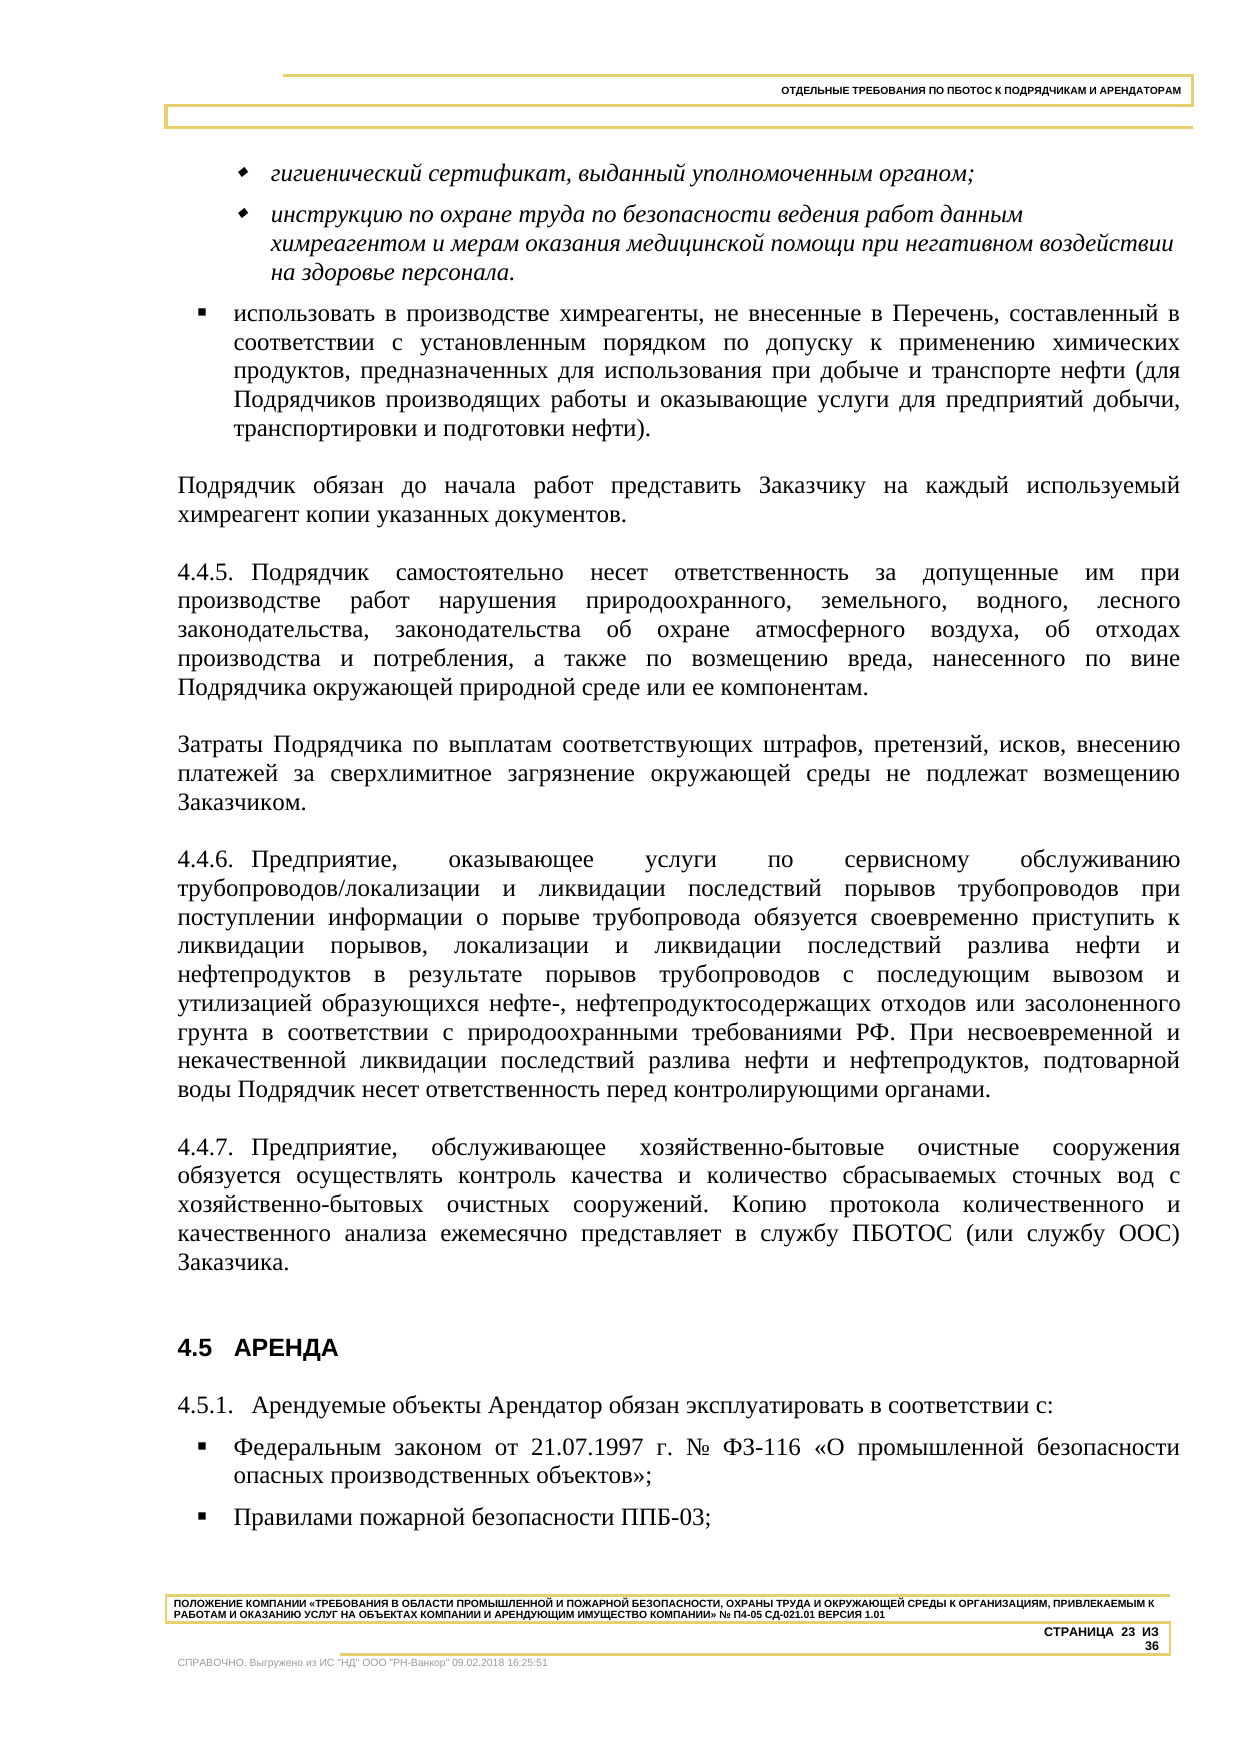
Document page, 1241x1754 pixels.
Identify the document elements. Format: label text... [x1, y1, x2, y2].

subtitle 4.5 АРЕНДА [177, 1333, 1181, 1362]
list Федеральным законом от 21.07.1997 г. № ФЗ-116 «О промышленной безопасности опасных производственных объектов»; [196, 1432, 1181, 1489]
text 4.4.6. Предприятие, оказывающее услуги по сервисному обслуживанию трубопроводов/локализации и ликвидации последствий порывов трубопроводов при поступлении информации о порыве трубопровода обязуется своевременно приступить к ликвидации порывов, локализации и ликвидации последствий разлива нефти и нефтепродуктов в результате порывов трубопроводов с последующим вывозом и утилизацией образующихся нефте-, нефтепродуктосодержащих отходов или засолоненного грунта в соответствии с природоохранными требованиями РФ. При несвоевременной и некачественной ликвидации последствий разлива нефти и нефтепродуктов, подтоварной воды Подрядчик несет ответственность перед контролирующими органами. [177, 844, 1181, 1103]
list инструкцию по охране труда по безопасности ведения работ данным химреагентом и мерам оказания медицинской помощи при негативном воздействии на здоровье персонала. [233, 199, 1181, 285]
text 4.4.7. Предприятие, обслуживающее хозяйственно-бытовые очистные сооружения обязуется осуществлять контроль качества и количество сбрасываемых сточных вод с хозяйственно-бытовых очистных сооружений. Копию протокола количественного и качественного анализа ежемесячно представляет в службу ПБОТОС (или службу ООС) Заказчика. [177, 1132, 1181, 1275]
text 4.5.1. Арендуемые объекты Арендатор обязан эксплуатировать в соответствии с: [177, 1390, 1181, 1419]
text 4.4.5. Подрядчик самостоятельно несет ответственность за допущенные им при производстве работ нарушения природоохранного, земельного, водного, лесного законодательства, законодательства об охране атмосферного воздуха, об отходах производства и потребления, а также по возмещению вреда, нанесенного по вине Подрядчика окружающей природной среде или ее компонентам. [177, 557, 1181, 700]
list Правилами пожарной безопасности ППБ-03; [196, 1502, 1181, 1530]
list гигиенический сертификат, выданный уполномоченным органом; [233, 158, 1181, 187]
text Затраты Подрядчика по выплатам соответствующих штрафов, претензий, исков, внесению платежей за сверхлимитное загрязнение окружающей среды не подлежат возмещению Заказчиком. [177, 729, 1181, 815]
list использовать в производстве химреагенты, не внесенные в Перечень, составленный в соответствии с установленным порядком по допуску к применению химических продуктов, предназначенных для использования при добыче и транспорте нефти (для Подрядчиков производящих работы и оказывающие услуги для предприятий добычи, транспортировки и подготовки нефти). [196, 298, 1181, 442]
text Подрядчик обязан до начала работ представить Заказчику на каждый используемый химреагент копии указанных документов. [177, 470, 1181, 528]
